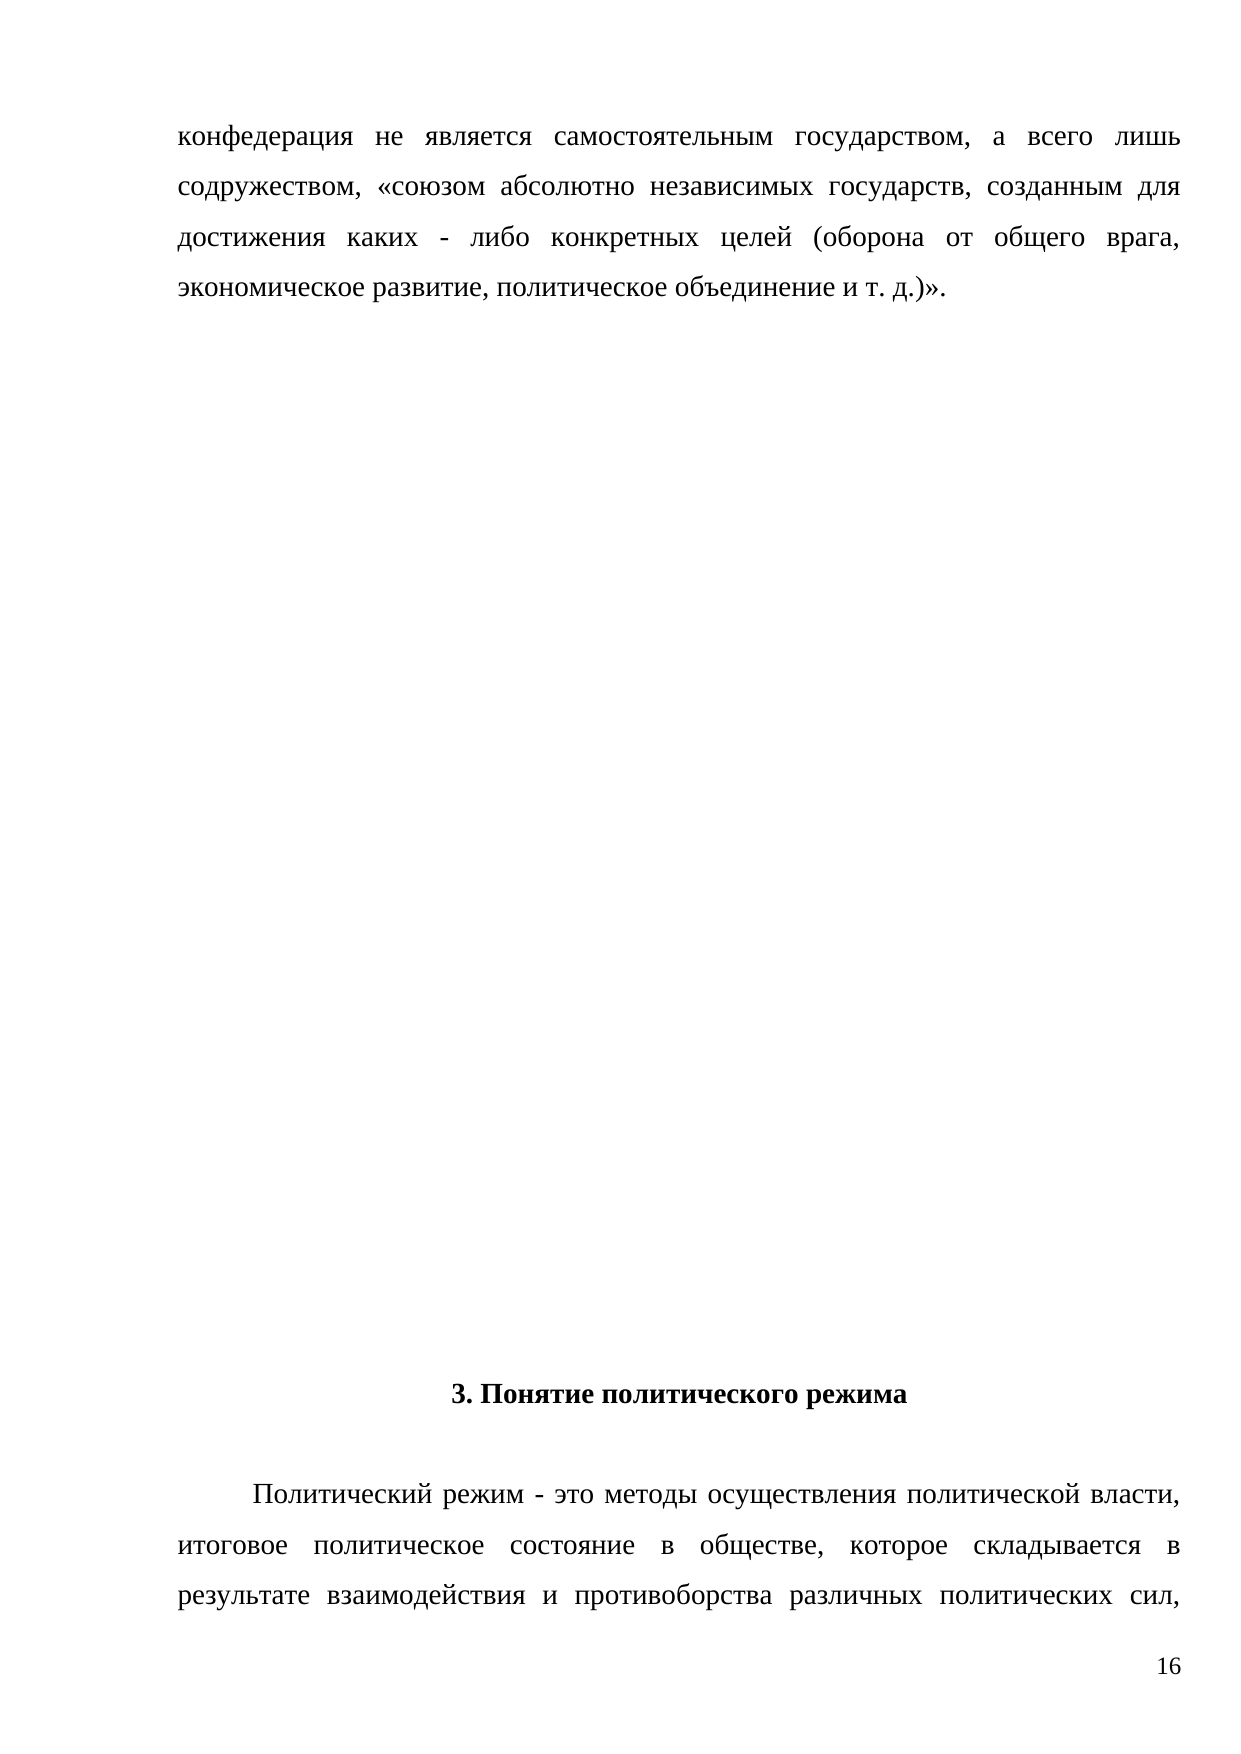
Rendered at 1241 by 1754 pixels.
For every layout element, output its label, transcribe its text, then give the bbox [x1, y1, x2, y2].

text 3. Понятие политического режима [177, 1376, 1181, 1409]
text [177, 118, 1181, 303]
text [177, 1477, 1181, 1611]
